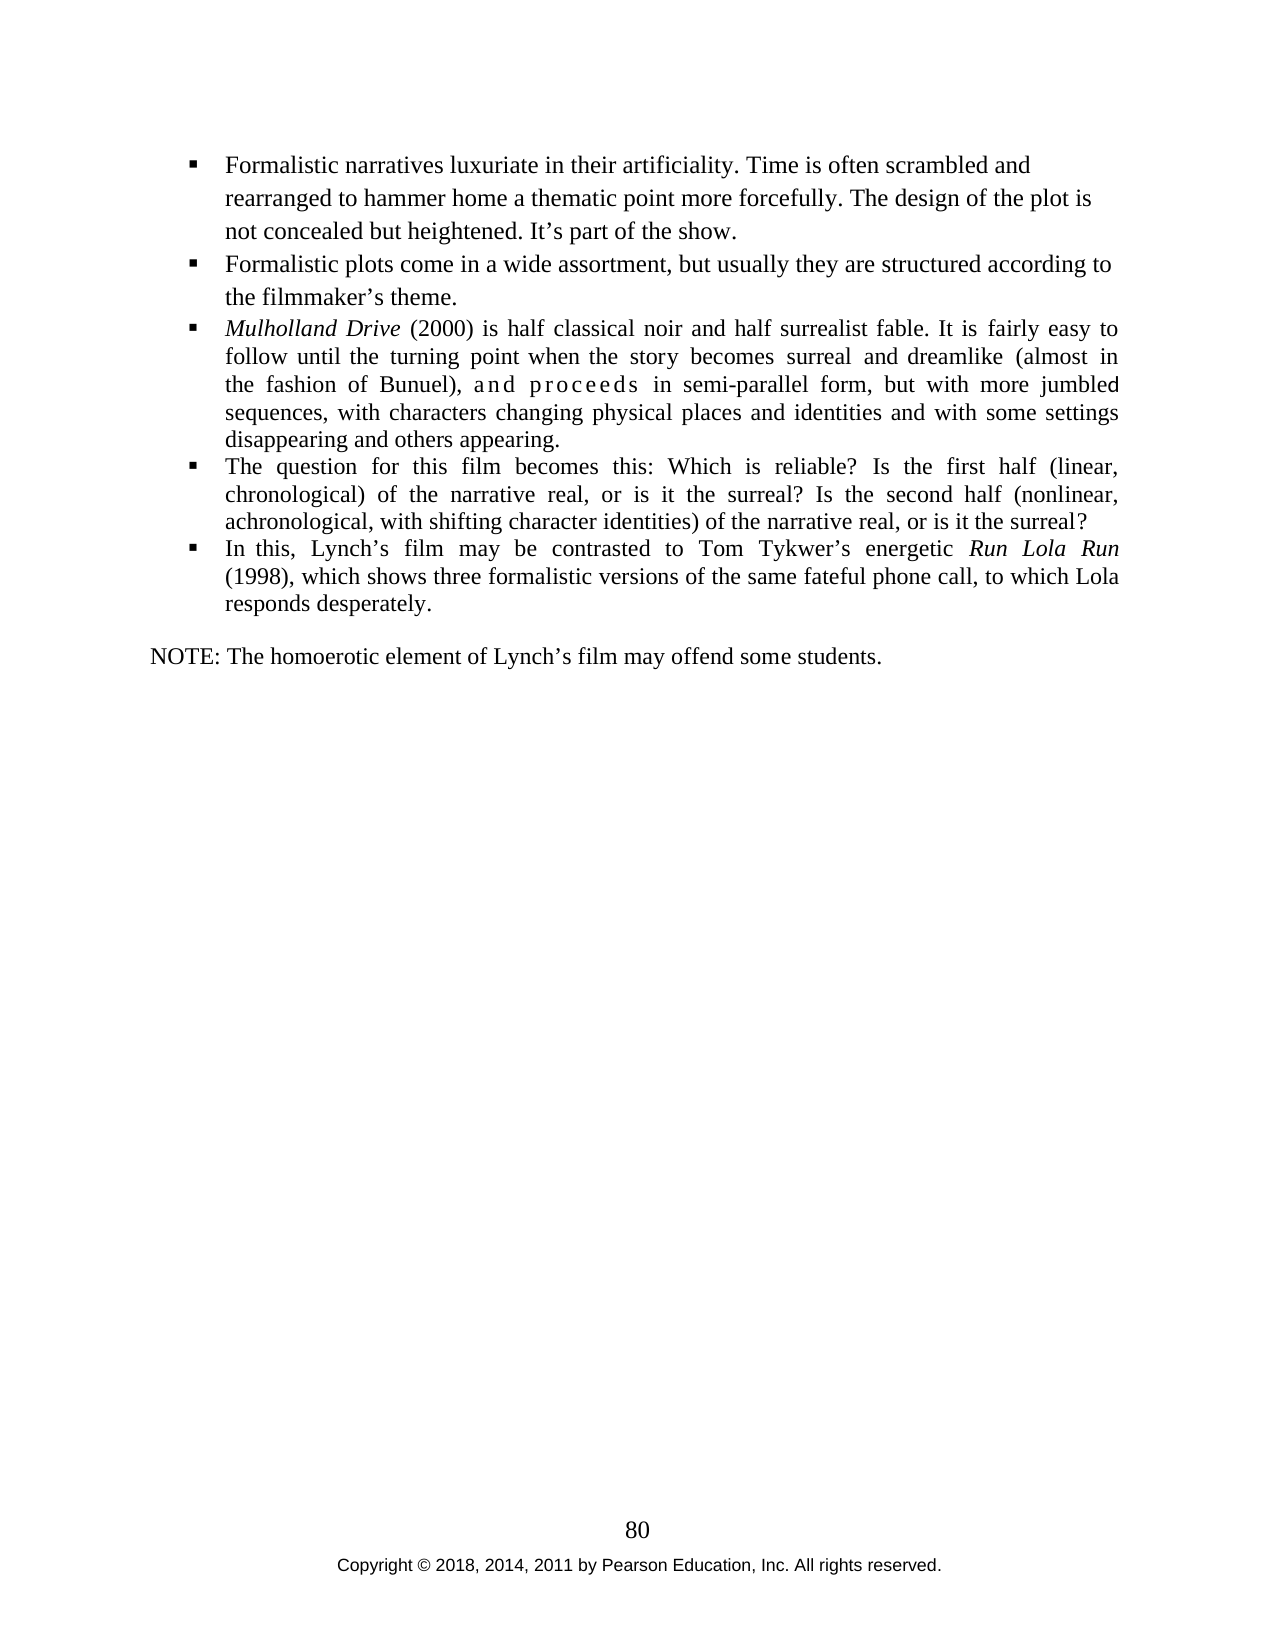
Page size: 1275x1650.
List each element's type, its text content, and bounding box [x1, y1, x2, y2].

list Formalistic narratives luxuriate in their artificiality. Time is often scrambled and rearranged to hammer home a thematic point more forcefully. The design of the plot is not concealed but heightened. It’s part of the show. [187, 150, 1125, 245]
list Formalistic plots come in a wide assortment, but usually they are structured according to the filmmaker’s theme. [187, 249, 1125, 311]
list In this, Lynch’s film may be contrasted to Tom Tykwer’s energetic Run Lola Run (1998), which shows three formalistic versions of the same fateful phone call, to which Lola responds desperately. [187, 534, 1119, 617]
text NOTE: The homoerotic element of Lynch’s film may offend some students. [150, 642, 954, 669]
list The question for this film becomes this: Which is reliable? Is the first half (linear, chronological) of the narrative real, or is it the surreal? Is the second half (nonlinear, achronological, with shifting character identities) of the narrative real, or is it the surreal? [187, 452, 1119, 534]
list Mulholland Drive (2000) is half classical noir and half surrealist fable. It is fairly easy to follow until the turning point when the story becomes surreal and dreamlike (almost in the fashion of Bunuel), and proceeds in semi-parallel form, but with more jumbled sequences, with characters changing physical places and identities and with some settings disappearing and others appearing. [187, 315, 1119, 452]
